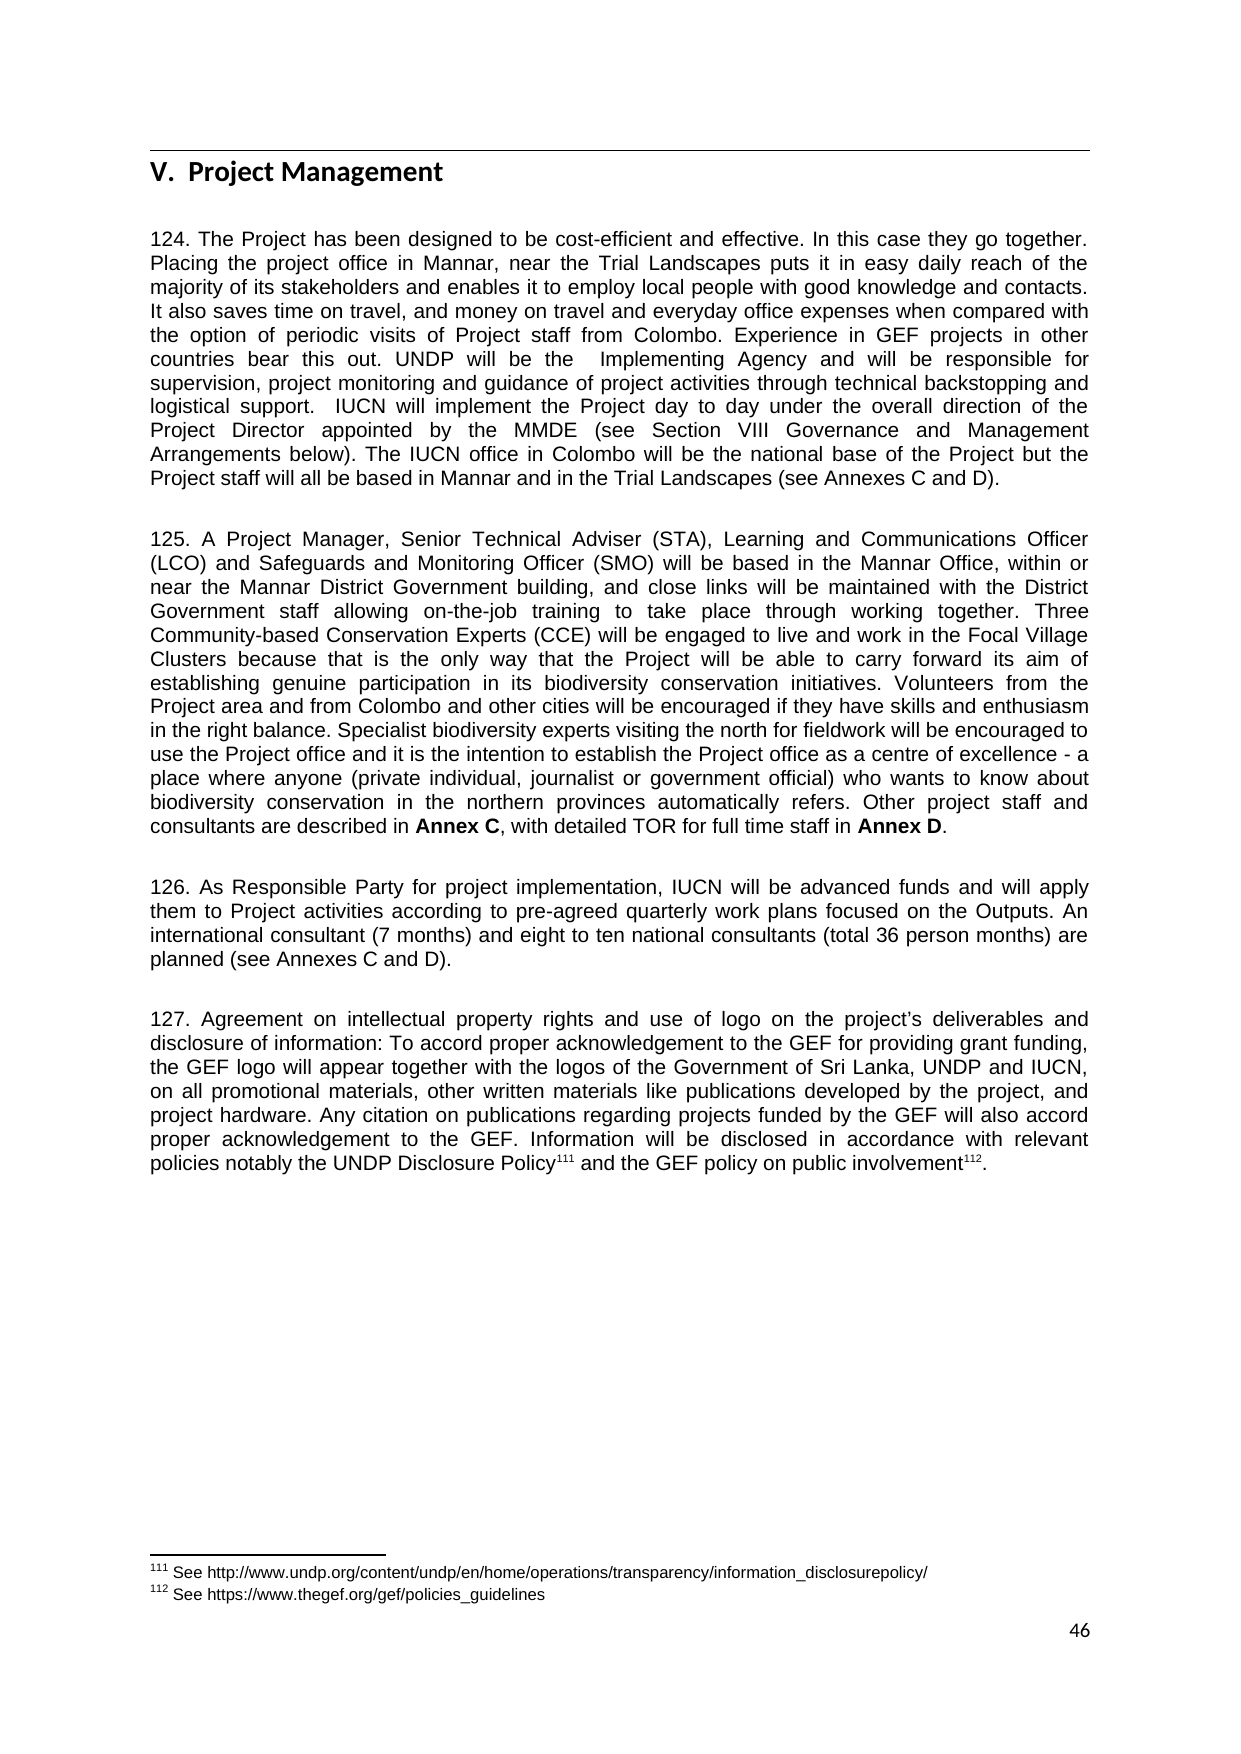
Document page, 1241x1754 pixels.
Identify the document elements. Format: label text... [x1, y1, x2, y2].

text 127. Agreement on intellectual property rights and use of logo on the project’s deliverables and disclosure of information: To accord proper acknowledgement to the GEF for providing grant funding, the GEF logo will appear together with the logos of the Government of Sri Lanka, UNDP and IUCN, on all promotional materials, other written materials like publications developed by the project, and project hardware. Any citation on publications regarding projects funded by the GEF will also accord proper acknowledgement to the GEF. Information will be disclosed in accordance with relevant policies notably the UNDP Disclosure Policy and the GEF policy on public involvement. [150, 1007, 1090, 1174]
text 126. As Responsible Party for project implementation, IUCN will be advanced funds and will apply them to Project activities according to pre-agreed quarterly work plans focused on the Outputs. An international consultant (7 months) and eight to ten national consultants (total 36 person months) are planned (see Annexes C and D). [150, 874, 1090, 970]
text 124. The Project has been designed to be cost-efficient and effective. In this case they go together. Placing the project office in Mannar, near the Trial Landscapes puts it in easy daily reach of the majority of its stakeholders and enables it to employ local people with good knowledge and contacts. It also saves time on travel, and money on travel and everyday office expenses when compared with the option of periodic visits of Project staff from Colombo. Experience in GEF projects in other countries bear this out. UNDP will be the Implementing Agency and will be responsible for supervision, project monitoring and guidance of project activities through technical backstopping and logistical support. IUCN will implement the Project day to day under the overall direction of the Project Director appointed by the MMDE (see Section VIII Governance and Management Arrangements below). The IUCN office in Colombo will be the national base of the Project but the Project staff will all be based in Mannar and in the Trial Landscapes (see Annexes C and D). [150, 227, 1090, 490]
text 125. A Project Manager, Senior Technical Adviser (STA), Learning and Communications Officer (LCO) and Safeguards and Monitoring Officer (SMO) will be based in the Mannar Office, within or near the Mannar District Government building, and close links will be maintained with the District Government staff allowing on-the-job training to take place through working together. Three Community-based Conservation Experts (CCE) will be engaged to live and work in the Focal Village Clusters because that is the only way that the Project will be able to carry forward its aim of establishing genuine participation in its biodiversity conservation initiatives. Volunteers from the Project area and from Colombo and other cities will be encouraged if they have skills and enthusiasm in the right balance. Specialist biodiversity experts visiting the north for fieldwork will be encouraged to use the Project office and it is the intention to establish the Project office as a centre of excellence - a place where anyone (private individual, journalist or government official) who wants to know about biodiversity conservation in the northern provinces automatically refers. Other project staff and consultants are described in Annex C, with detailed TOR for full time staff in Annex D. [150, 527, 1090, 838]
subtitle V. Project Management [150, 151, 1090, 189]
